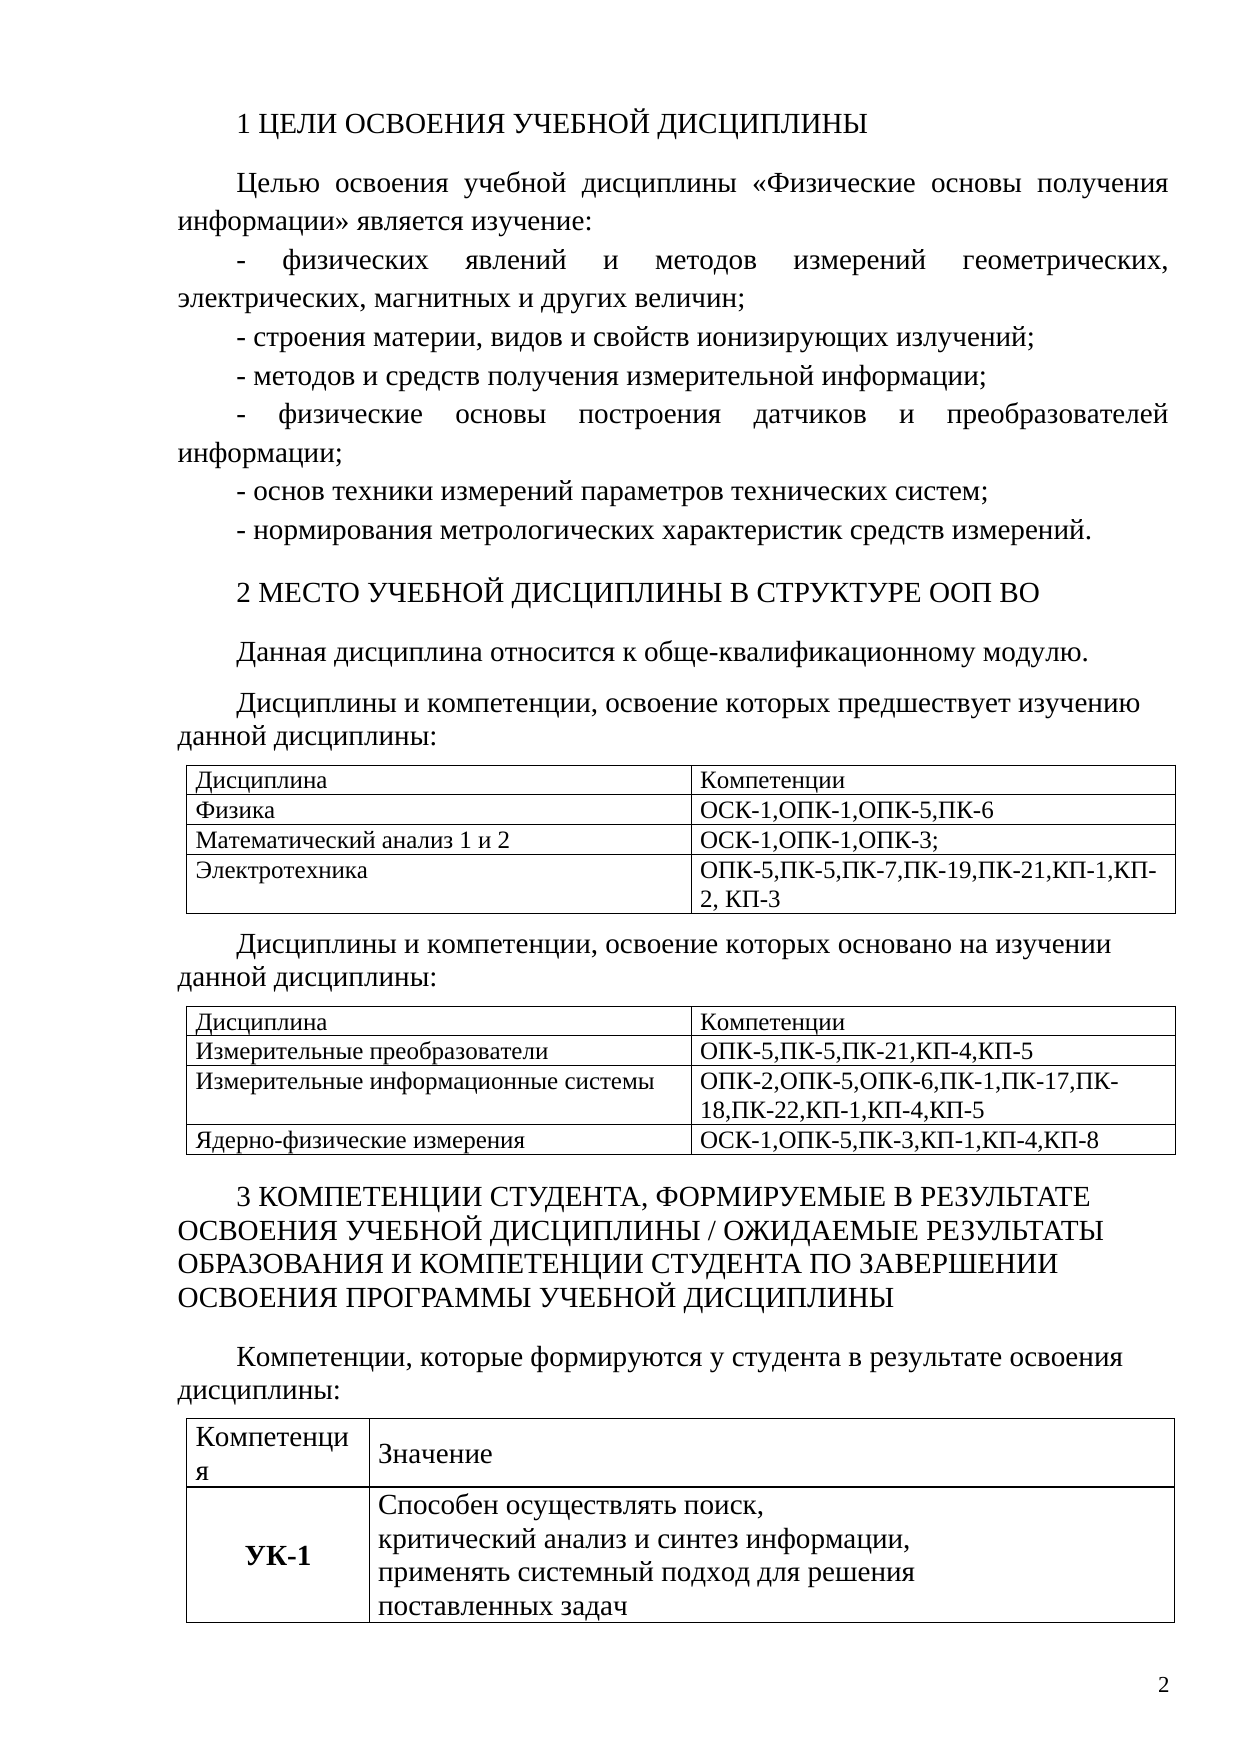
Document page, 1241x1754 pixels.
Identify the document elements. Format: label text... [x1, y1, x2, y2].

table_cell ОСК-1,ОПК-1,ОПК-3; [692, 825, 1175, 854]
text - физические основы построения датчиков и преобразователей информации; [177, 396, 1169, 468]
table_cell Ядерно-физические измерения [187, 1125, 691, 1153]
text Дисциплины и компетенции, освоение которых предшествует изучению данной дисциплины: [177, 685, 1169, 752]
table_cell ОСК-1,ОПК-5,ПК-3,КП-1,КП-4,КП-8 [692, 1125, 1175, 1153]
table_cell УК-1 [187, 1488, 369, 1622]
text - основ техники измерений параметров технических систем; [177, 473, 1169, 507]
text - физических явлений и методов измерений геометрических, электрических, магнитных и других величин; [177, 242, 1169, 314]
table_header Компетенции [692, 766, 1175, 794]
table_cell Электротехника [187, 855, 691, 912]
table_cell Математический анализ 1 и 2 [187, 825, 691, 854]
table_header Дисциплина [187, 766, 691, 794]
text Данная дисциплина относится к обще-квалификационному модулю. [177, 634, 1169, 667]
text Компетенции, которые формируются у студента в результате освоения дисциплины: [177, 1339, 1169, 1406]
table_header Значение [370, 1419, 1174, 1486]
text - строения материи, видов и свойств ионизирующих излучений; [177, 319, 1169, 353]
text - методов и средств получения измерительной информации; [177, 358, 1169, 391]
table_cell Способен осуществлять поиск, критический анализ и синтез информации, применять системный подход для решения поставленных задач [370, 1488, 1174, 1622]
table_cell ОПК-2,ОПК-5,ОПК-6,ПК-1,ПК-17,ПК-18,ПК-22,КП-1,КП-4,КП-5 [692, 1066, 1175, 1124]
text - нормирования метрологических характеристик средств измерений. [177, 512, 1169, 545]
text Целью освоения учебной дисциплины «Физические основы получения информации» является изучение: [177, 165, 1169, 237]
table_header Дисциплина [187, 1007, 691, 1035]
table_cell ОПК-5,ПК-5,ПК-21,КП-4,КП-5 [692, 1036, 1175, 1065]
table_header Компетенции [692, 1007, 1175, 1035]
table_cell Измерительные информационные системы [187, 1066, 691, 1124]
subtitle МЕСТО УЧЕБНОЙ ДИСЦИПЛИНЫ В СТРУКТУРЕ ООП ВО [177, 575, 1169, 609]
table_cell ОПК-5,ПК-5,ПК-7,ПК-19,ПК-21,КП-1,КП-2, КП-3 [692, 855, 1175, 912]
table_cell Измерительные преобразователи [187, 1036, 691, 1065]
table_cell Физика [187, 795, 691, 824]
table_header Компетенция [187, 1419, 369, 1486]
text Дисциплины и компетенции, освоение которых основано на изучении данной дисциплины: [177, 926, 1169, 993]
subtitle КОМПЕТЕНЦИИ СТУДЕНТА, ФОРМИРУЕМЫЕ В РЕЗУЛЬТАТЕ ОСВОЕНИЯ УЧЕБНОЙ ДИСЦИПЛИНЫ / ОЖИДАЕМЫЕ РЕЗУЛЬТАТЫ ОБРАЗОВАНИЯ И КОМПЕТЕНЦИИ СТУДЕНТА ПО ЗАВЕРШЕНИИ ОСВОЕНИЯ ПРОГРАММЫ УЧЕБНОЙ ДИСЦИПЛИНЫ [177, 1179, 1169, 1314]
subtitle ЦЕЛИ ОСВОЕНИЯ УЧЕБНОЙ ДИСЦИПЛИНЫ [177, 106, 1169, 140]
table_cell ОСК-1,ОПК-1,ОПК-5,ПК-6 [692, 795, 1175, 824]
